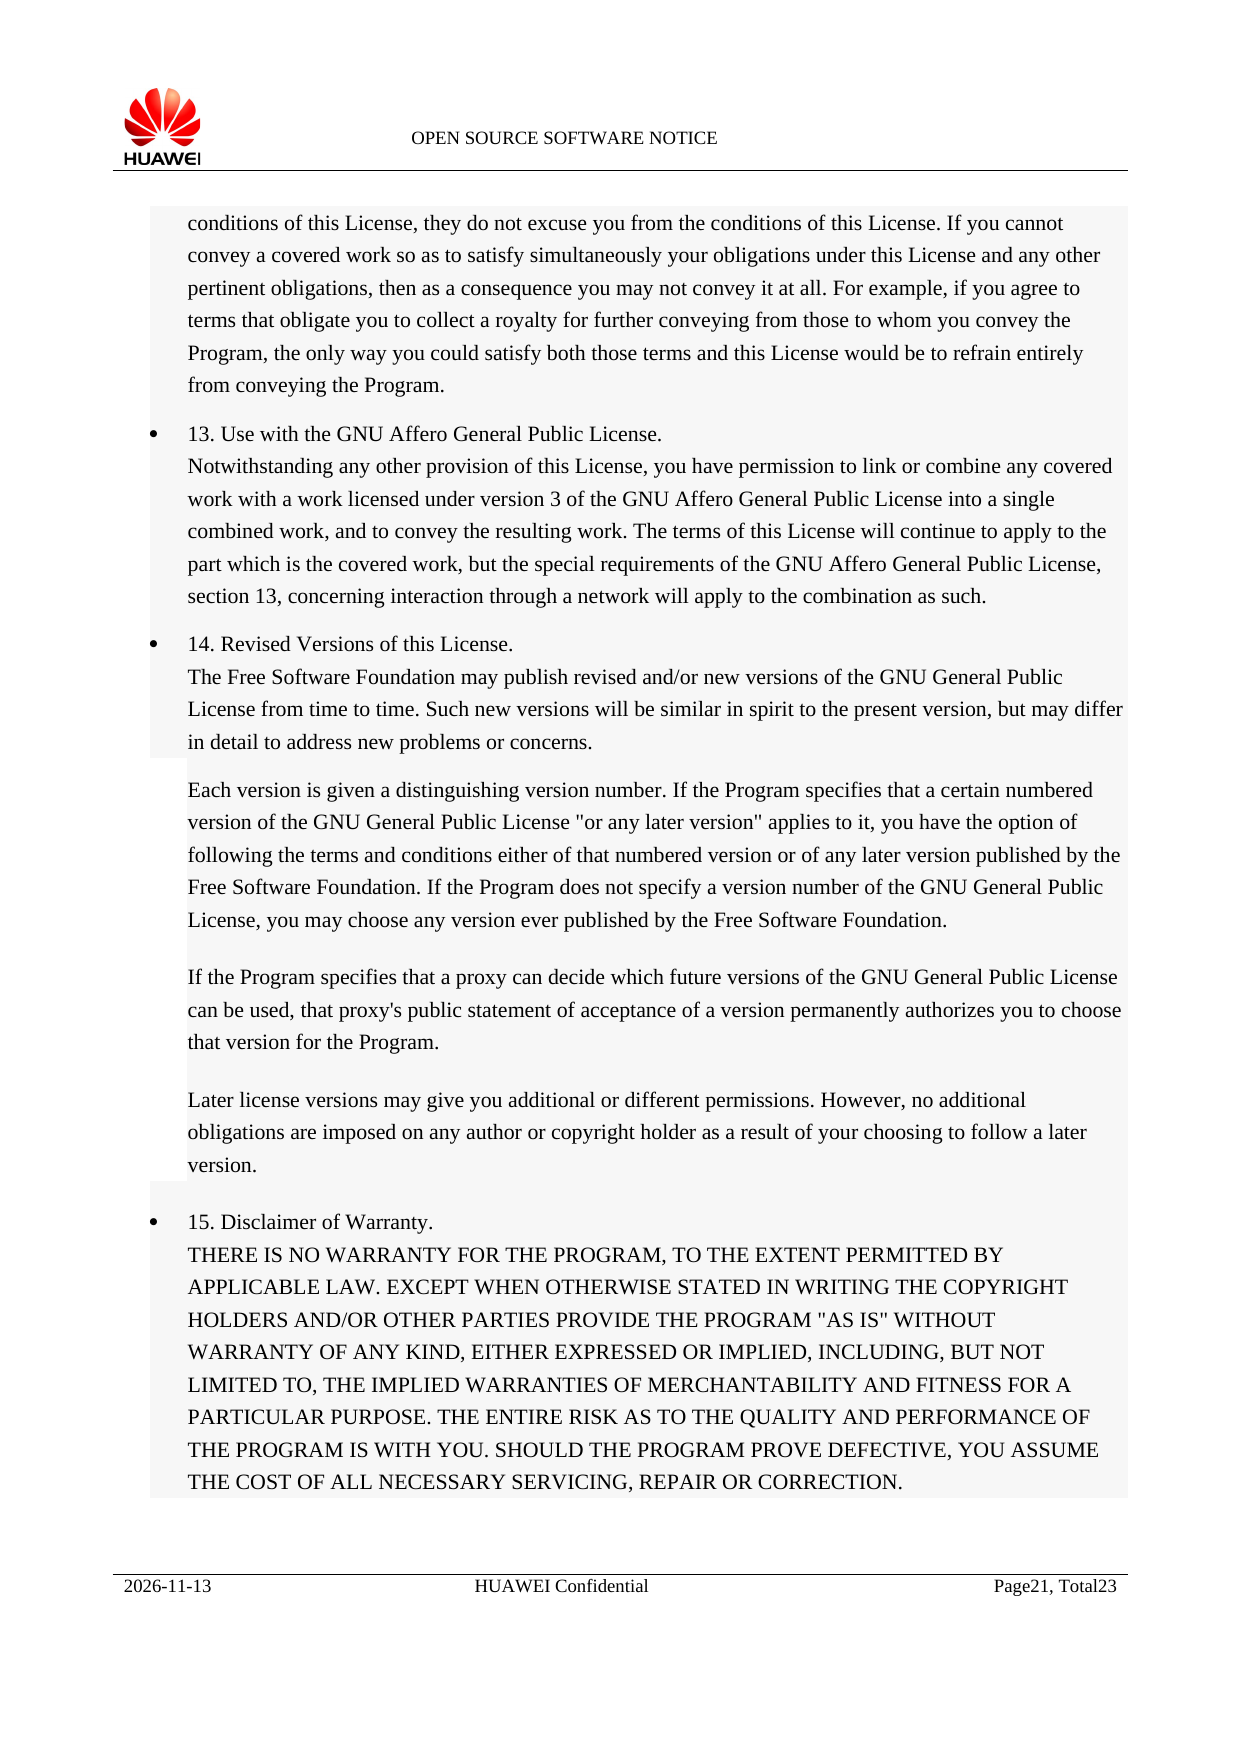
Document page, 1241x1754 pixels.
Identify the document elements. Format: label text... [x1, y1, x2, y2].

text If the Program specifies that a proxy can decide which future versions of the GNU General Public License can be used, that proxy's public statement of acceptance of a version permanently authorizes you to choose that version for the Program. [187, 961, 1128, 1058]
picture [124, 88, 201, 165]
list 14. Revised Versions of this License. The Free Software Foundation may publish revised and/or new versions of the GNU General Public License from time to time. Such new versions will be similar in spirit to the present version, but may differ in detail to address new problems or concerns. [150, 628, 1128, 758]
list 13. Use with the GNU Affero General Public License. Notwithstanding any other provision of this License, you have permission to link or combine any covered work with a work licensed under version 3 of the GNU Affero General Public License into a single combined work, and to convey the resulting work. The terms of this License will continue to apply to the part which is the covered work, but the special requirements of the GNU Affero General Public License, section 13, concerning interaction through a network will apply to the combination as such. [150, 417, 1128, 612]
list 15. Disclaimer of Warranty. THERE IS NO WARRANTY FOR THE PROGRAM, TO THE EXTENT PERMITTED BY APPLICABLE LAW. EXCEPT WHEN OTHERWISE STATED IN WRITING THE COPYRIGHT HOLDERS AND/OR OTHER PARTIES PROVIDE THE PROGRAM "AS IS" WITHOUT WARRANTY OF ANY KIND, EITHER EXPRESSED OR IMPLIED, INCLUDING, BUT NOT LIMITED TO, THE IMPLIED WARRANTIES OF MERCHANTABILITY AND FITNESS FOR A PARTICULAR PURPOSE. THE ENTIRE RISK AS TO THE QUALITY AND PERFORMANCE OF THE PROGRAM IS WITH YOU. SHOULD THE PROGRAM PROVE DEFECTIVE, YOU ASSUME THE COST OF ALL NECESSARY SERVICING, REPAIR OR CORRECTION. [150, 1206, 1128, 1498]
text Each version is given a distinguishing version number. If the Program specifies that a certain numbered version of the GNU General Public License "or any later version" applies to it, you have the option of following the terms and conditions either of that numbered version or of any later version published by the Free Software Foundation. If the Program does not specify a version number of the GNU General Public License, you may choose any version ever published by the Free Software Foundation. [187, 773, 1128, 936]
text Later license versions may give you additional or different permissions. However, no additional obligations are imposed on any author or copyright holder as a result of your choosing to follow a later version. [187, 1083, 1128, 1181]
